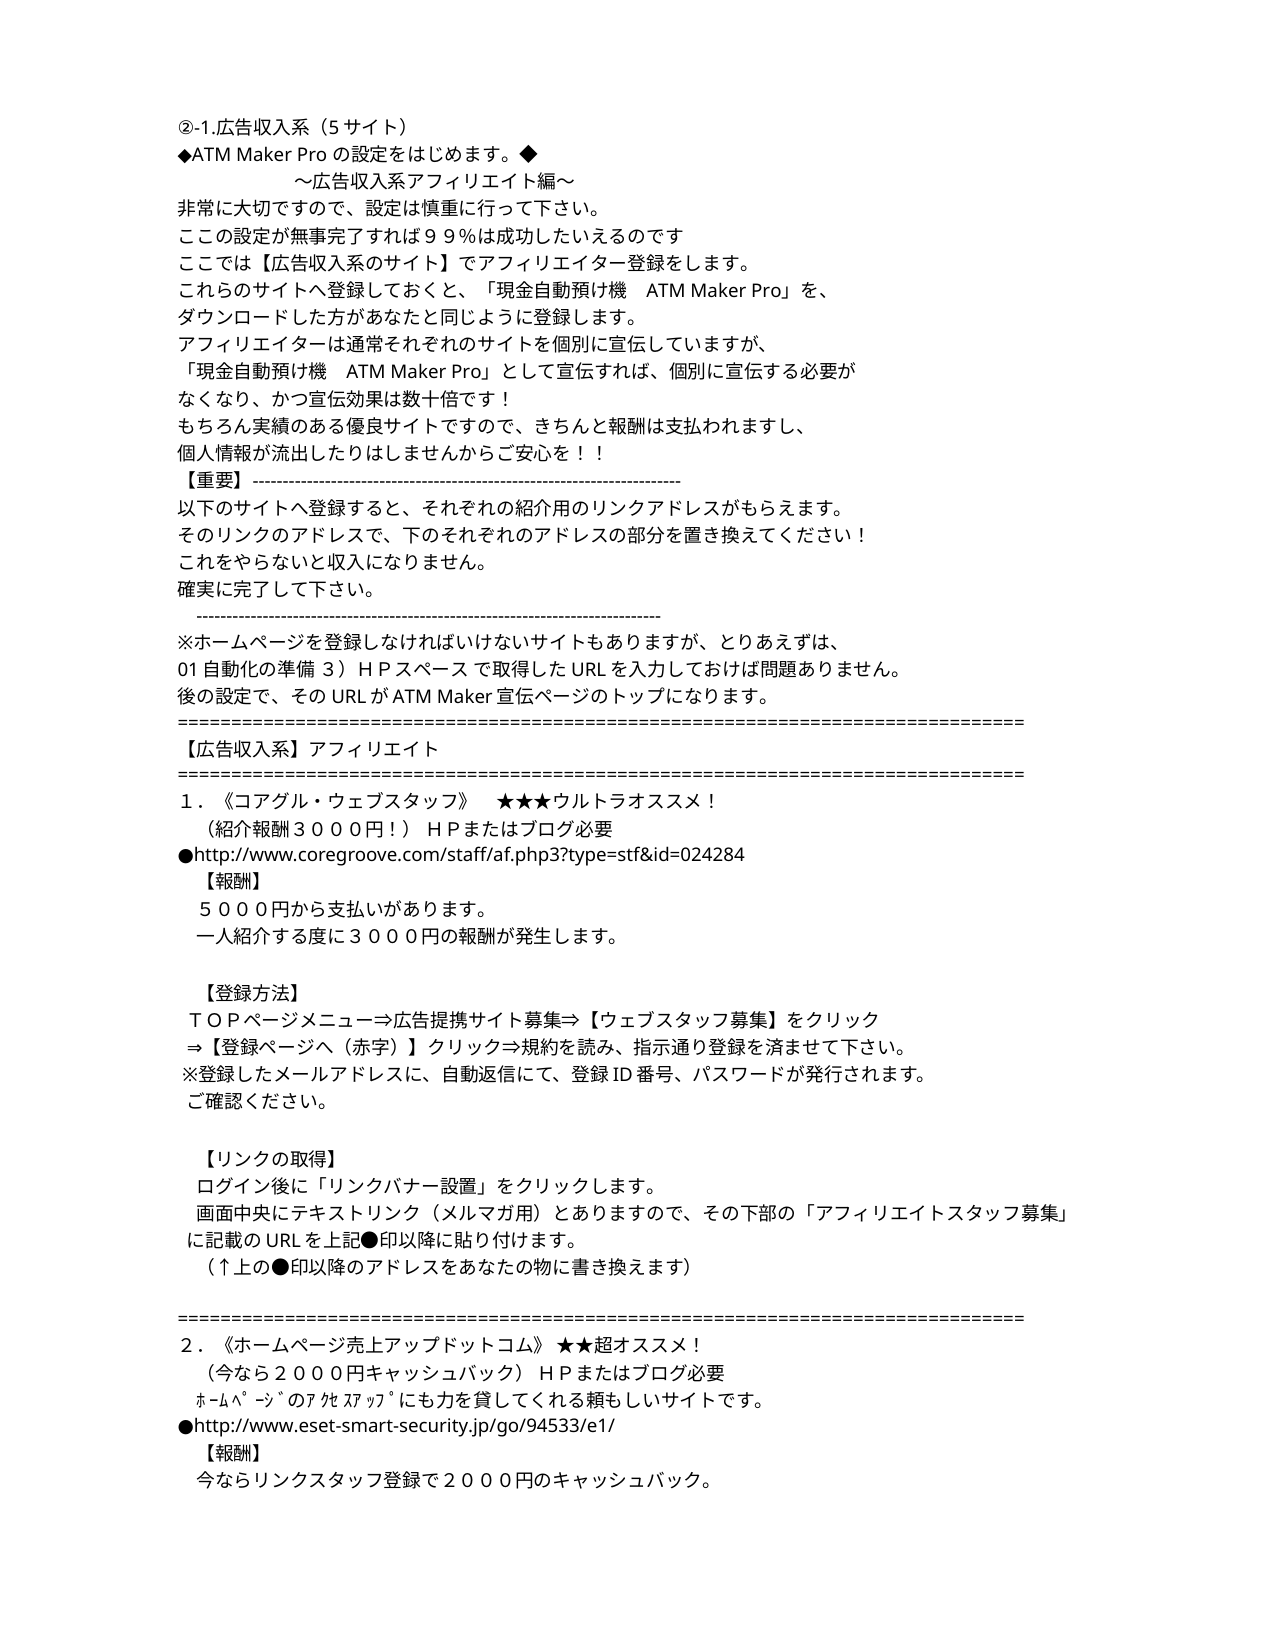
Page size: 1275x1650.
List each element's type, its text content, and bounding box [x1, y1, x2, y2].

text ５０００円から支払いがあります。 [177, 894, 1098, 921]
text 【報酬】 [177, 1438, 1098, 1465]
text ●http://www.coregroove.com/staff/af.php3?type=stf&id=024284 [177, 842, 1098, 867]
text 【登録方法】 [177, 978, 1098, 1006]
text =============================================================================== [177, 709, 1098, 734]
text なくなり、かつ宣伝効果は数十倍です！ [177, 384, 1098, 412]
text 後の設定で、そのURLがATM Maker宣伝ページのトップになります。 [177, 682, 1098, 709]
text 非常に大切ですので、設定は慎重に行って下さい。 [177, 194, 1098, 221]
text 個人情報が流出したりはしませんからご安心を！！ [177, 439, 1098, 466]
text ここの設定が無事完了すれば９９％は成功したいえるのです [177, 221, 1098, 248]
text ⇒【登録ページへ（赤字）】クリック⇒規約を読み、指示通り登録を済ませて下さい。 [177, 1033, 1098, 1060]
text （今なら２０００円キャッシュバック） ＨＰまたはブログ必要 [177, 1358, 1098, 1386]
text 確実に完了して下さい。 [177, 575, 1098, 602]
text ※登録したメールアドレスに、自動返信にて、登録ID番号、パスワードが発行されます。 [177, 1060, 1098, 1087]
text ２．《ホームページ売上アップドットコム》 ★★超オススメ！ [177, 1331, 1098, 1358]
text １．《コアグル・ウェブスタッフ》 ★★★ウルトラオススメ！ [177, 787, 1098, 814]
text ----------------------------------------------------------------------------- [177, 602, 1098, 627]
text ②-1.広告収入系（5サイト） [177, 112, 1098, 140]
text =============================================================================== [177, 762, 1098, 787]
text ●http://www.eset-smart-security.jp/go/94533/e1/ [177, 1413, 1098, 1438]
text 画面中央にテキストリンク（メルマガ用）とありますので、その下部の「アフィリエイトスタッフ募集」 [177, 1198, 1098, 1226]
text 今ならリンクスタッフ登録で２０００円のキャッシュバック。 [177, 1465, 1098, 1493]
text 【広告収入系】アフィリエイト [177, 734, 1098, 762]
text ～広告収入系アフィリエイト編～ [177, 167, 1098, 194]
text ※ホームページを登録しなければいけないサイトもありますが、とりあえずは、 [177, 627, 1098, 654]
text ＴＯＰページメニュー⇒広告提携サイト募集⇒【ウェブスタッフ募集】をクリック [177, 1006, 1098, 1033]
text ここでは【広告収入系のサイト】でアフィリエイター登録をします。 [177, 248, 1098, 276]
text アフィリエイターは通常それぞれのサイトを個別に宣伝していますが、 [177, 330, 1098, 357]
text （紹介報酬３０００円！） ＨＰまたはブログ必要 [177, 814, 1098, 842]
text ログイン後に「リンクバナー設置」をクリックします。 [177, 1171, 1098, 1198]
text ◆ATM Maker Pro の設定をはじめます。◆ [177, 140, 1098, 167]
text ダウンロードした方があなたと同じように登録します。 [177, 303, 1098, 330]
text 01自動化の準備 ３）ＨＰスペース で取得したURLを入力しておけば問題ありません。 [177, 654, 1098, 682]
text 【リンクの取得】 [177, 1144, 1098, 1171]
text ご確認ください。 [177, 1087, 1098, 1114]
text 「現金自動預け機 ATM Maker Pro」として宣伝すれば、個別に宣伝する必要が [177, 357, 1098, 384]
text （↑上の●印以降のアドレスをあなたの物に書き換えます） [177, 1253, 1098, 1280]
text 一人紹介する度に３０００円の報酬が発生します。 [177, 921, 1098, 949]
text ﾎ ｰﾑ ﾍﾟ ｰｼ ﾞのｱ ｸｾ ｽｱ ｯﾌ ﾟにも力を貸してくれる頼もしいサイトです。 [177, 1386, 1098, 1413]
text そのリンクのアドレスで、下のそれぞれのアドレスの部分を置き換えてください！ [177, 520, 1098, 547]
text 以下のサイトへ登録すると、それぞれの紹介用のリンクアドレスがもらえます。 [177, 493, 1098, 520]
text これらのサイトへ登録しておくと、「現金自動預け機 ATM Maker Pro」を、 [177, 276, 1098, 303]
text 【重要】----------------------------------------------------------------------- [177, 466, 1098, 493]
text に記載のURLを上記●印以降に貼り付けます。 [177, 1226, 1098, 1253]
text 【報酬】 [177, 867, 1098, 894]
text もちろん実績のある優良サイトですので、きちんと報酬は支払われますし、 [177, 412, 1098, 439]
text =============================================================================== [177, 1306, 1098, 1331]
text これをやらないと収入になりません。 [177, 547, 1098, 575]
